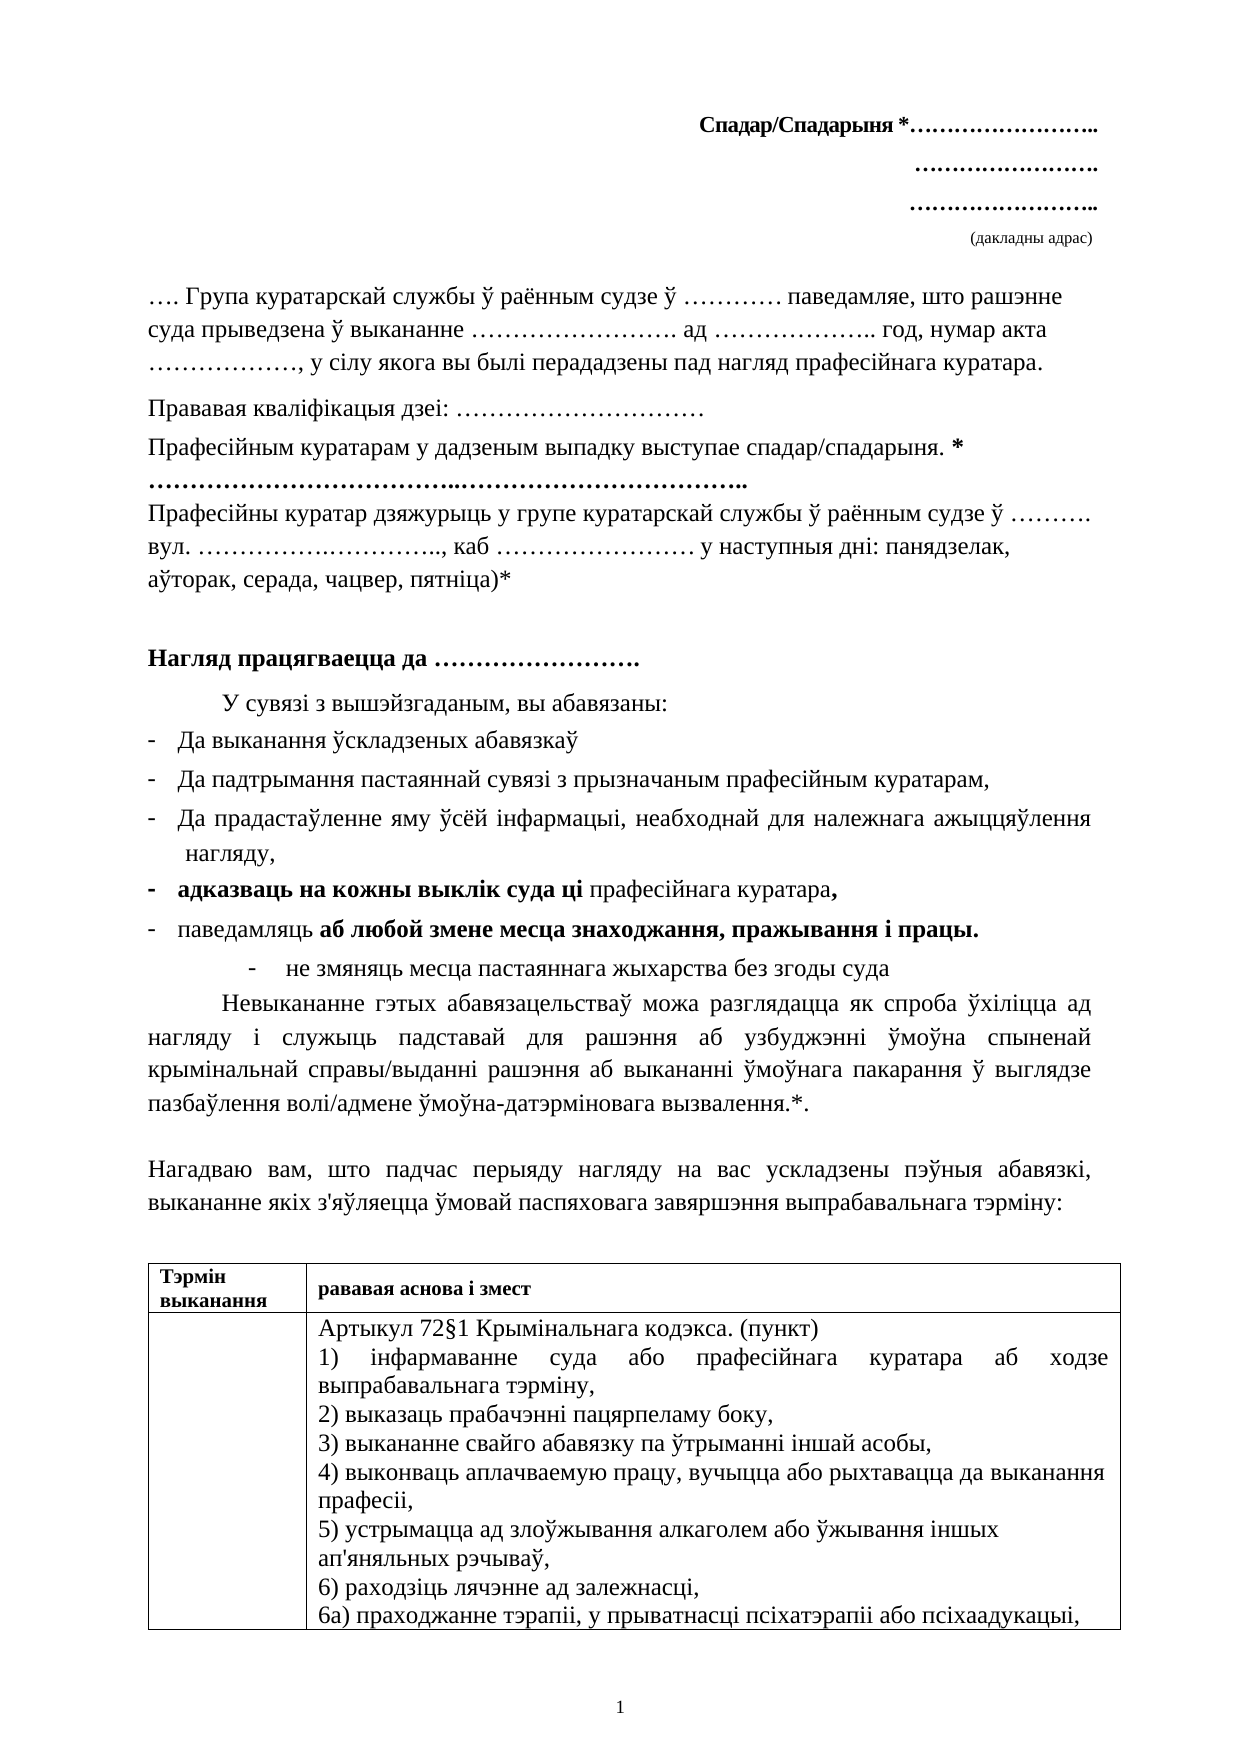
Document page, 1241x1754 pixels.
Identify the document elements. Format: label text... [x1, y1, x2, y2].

text Спадар/Спадарыня *…………………….. [148, 112, 1098, 138]
text ……………………. [148, 150, 1098, 177]
table_cell [149, 1313, 306, 1629]
text Нагляд працягваецца да ……………………. [148, 643, 1092, 672]
text Прафесійны куратар дзяжурыць у групе куратарскай службы ў раённым судзе ў ………. вул. …………….………….., каб …………………… у наступныя дні: панядзелак, аўторак, серада, чацвер, пятніца)* [148, 498, 1092, 593]
list Да падтрымання пастаяннай сувязі з прызначаным прафесійным куратарам, [148, 761, 1092, 794]
list не змяняць месца пастаяннага жыхарства без згоды суда [248, 949, 1092, 983]
list Да выканання ўскладзеных абавязкаў [148, 721, 1092, 755]
table_header Тэрмін выканання [149, 1264, 306, 1312]
list Да прадастаўленне яму ўсёй інфармацыі, неабходнай для належнага ажыццяўлення нагляду, [148, 800, 1092, 867]
text …. Група куратарскай службы ў раённым судзе ў ………… паведамляе, што рашэнне суда прыведзена ў выкананне ……………………. ад ……………….. год, нумар акта ………………, у сілу якога вы былі перададзены пад нагляд прафесійнага куратара. [148, 281, 1092, 376]
text …………………….. [148, 189, 1098, 216]
text Невыкананне гэтых абавязацельстваў можа разглядацца як спроба ўхіліцца ад нагляду і служыць падставай для рашэння аб узбуджэнні ўмоўна спыненай крымінальнай справы/выданні рашэння аб выкананні ўмоўнага пакарання ў выглядзе пазбаўлення волі/адмене ўмоўна-датэрміновага вызвалення.*. [148, 988, 1092, 1116]
list паведамляць аб любой змене месца знаходжання, пражывання і працы. [148, 910, 1092, 944]
table_header рававая аснова і змест [307, 1264, 1120, 1312]
text Нагадваю вам, што падчас перыяду нагляду на вас ускладзены пэўныя абавязкі, выкананне якіх з'яўляецца ўмовай паспяховага завяршэння выпрабавальнага тэрміну: [148, 1154, 1092, 1215]
text Прафесійным куратарам у дадзеным выпадку выступае спадар/спадарыня. * [148, 432, 1092, 461]
text Прававая кваліфікацыя дзеі: ………………………… [148, 393, 1092, 422]
list адказваць на кожны выклік суда ці прафесійнага куратара, [148, 871, 1092, 905]
text У сувязі з вышэйзгаданым, вы абавязаны: [148, 688, 1092, 717]
text (дакладны адрас) [148, 228, 1092, 247]
text ………………………………..…………………………….. [148, 465, 1092, 494]
